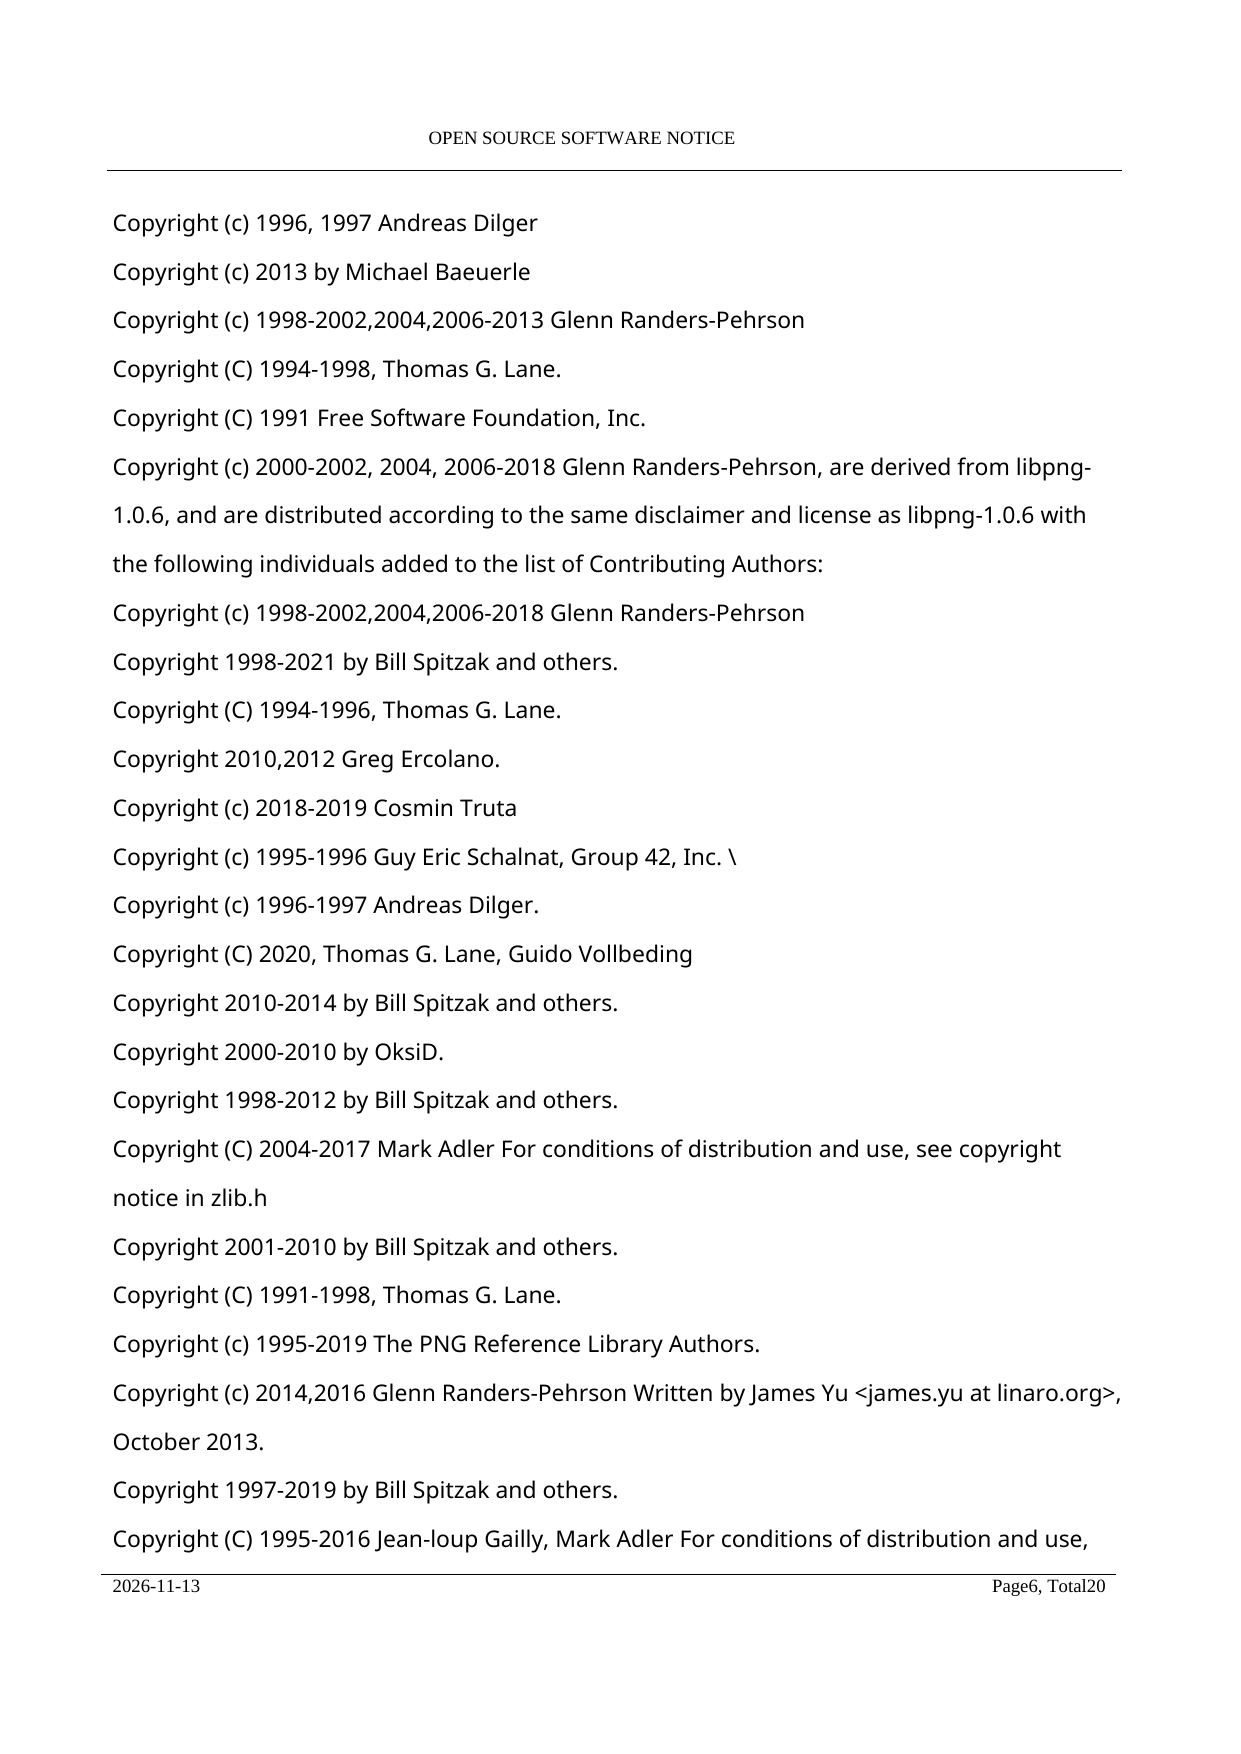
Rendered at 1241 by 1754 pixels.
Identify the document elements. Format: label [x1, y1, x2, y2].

text [112, 206, 1128, 1555]
